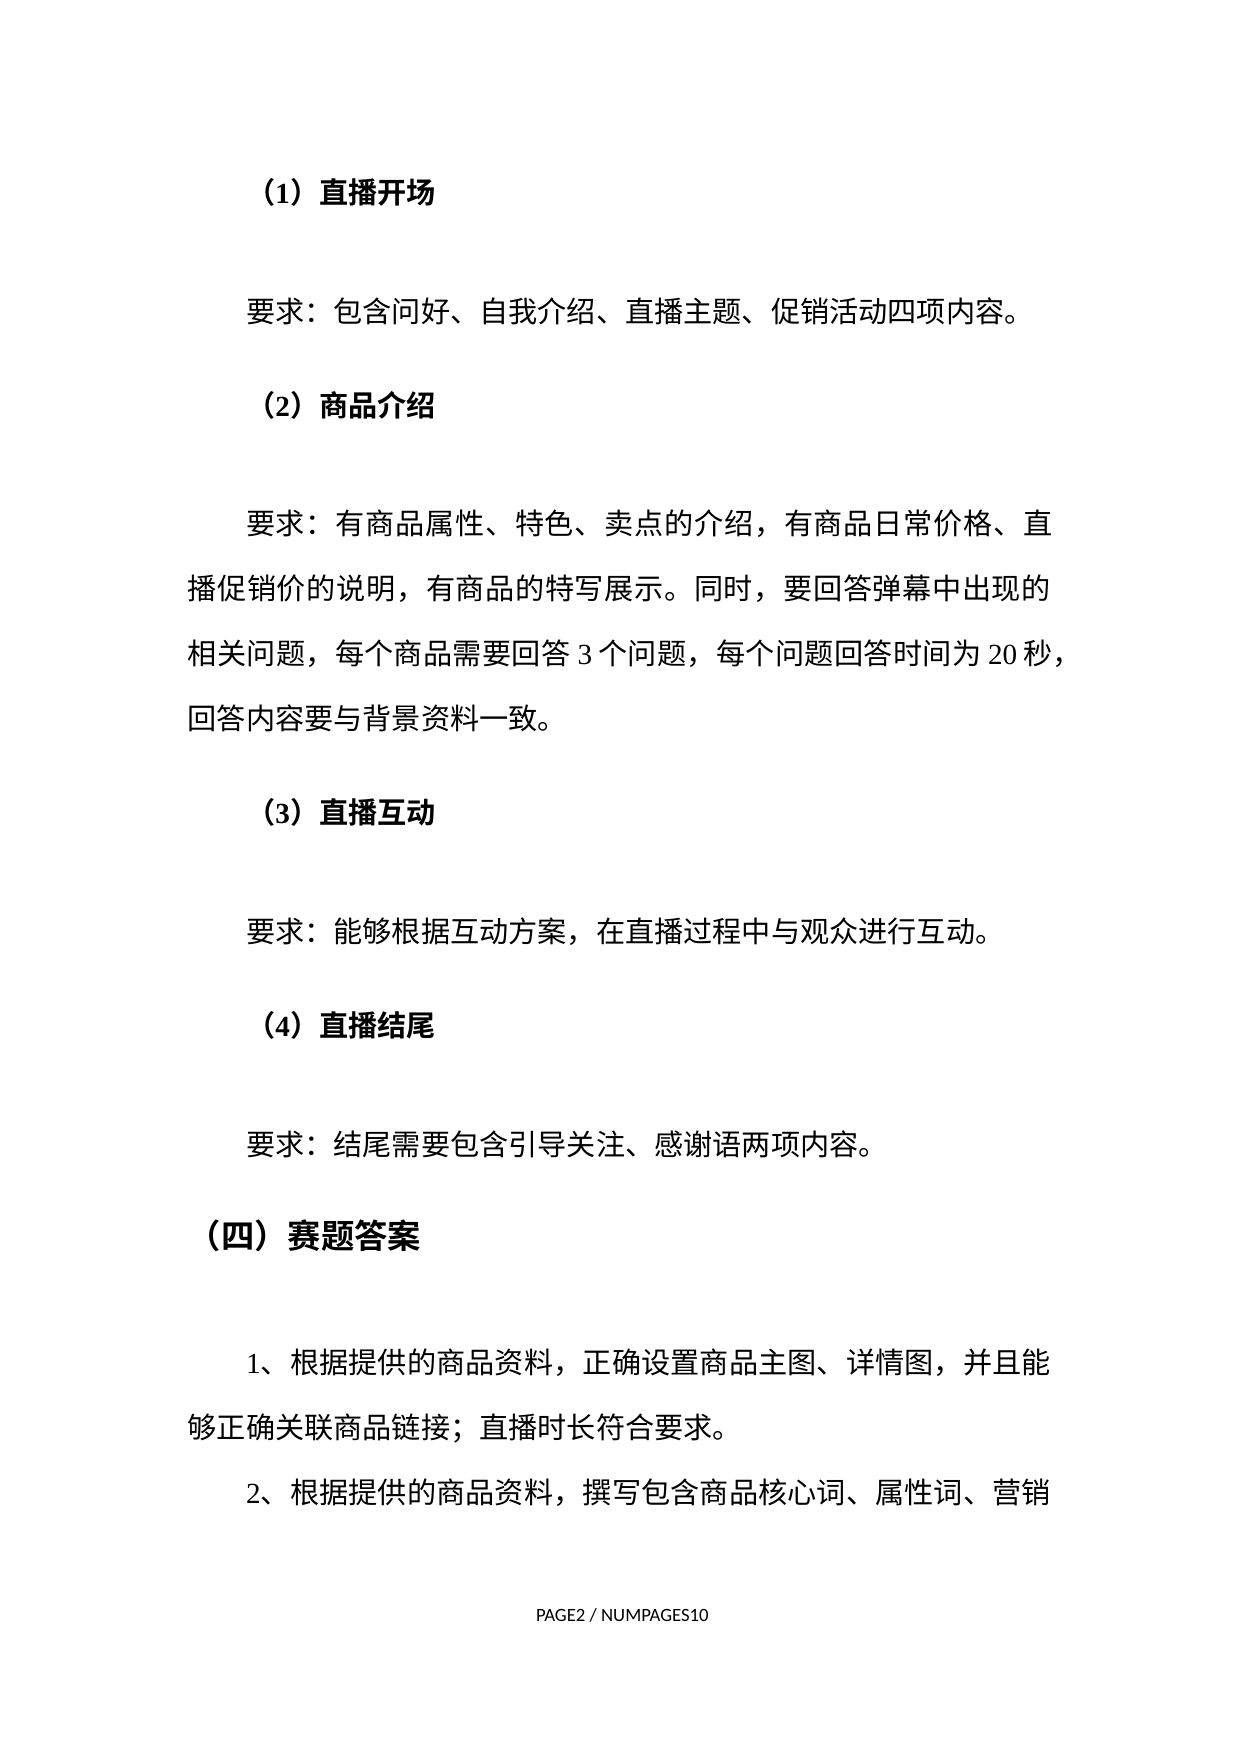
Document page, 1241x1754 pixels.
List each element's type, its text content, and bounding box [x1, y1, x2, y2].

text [187, 1459, 1053, 1524]
subtitle （2）商品介绍 [187, 371, 1053, 436]
text 要求：能够根据互动方案，在直播过程中与观众进行互动。 [187, 897, 1053, 962]
subtitle （4）直播结尾 [187, 991, 1053, 1056]
text 要求：包含问好、自我介绍、直播主题、促销活动四项内容。 [187, 277, 1053, 342]
text 要求：结尾需要包含引导关注、感谢语两项内容。 [187, 1110, 1053, 1175]
subtitle （3）直播互动 [187, 779, 1053, 844]
subtitle （四）赛题答案 [187, 1202, 1053, 1267]
text 要求：有商品属性、特色、卖点的介绍，有商品日常价格、直播促销价的说明，有商品的特写展示。同时，要回答弹幕中出现的相关问题，每个商品需要回答3个问题，每个问题回答时间为20秒，回答内容要与背景资料一致。 [187, 489, 1053, 749]
text 1、根据提供的商品资料，正确设置商品主图、详情图，并且能够正确关联商品链接；直播时长符合要求。 [187, 1329, 1053, 1459]
subtitle （1）直播开场 [187, 158, 1053, 223]
